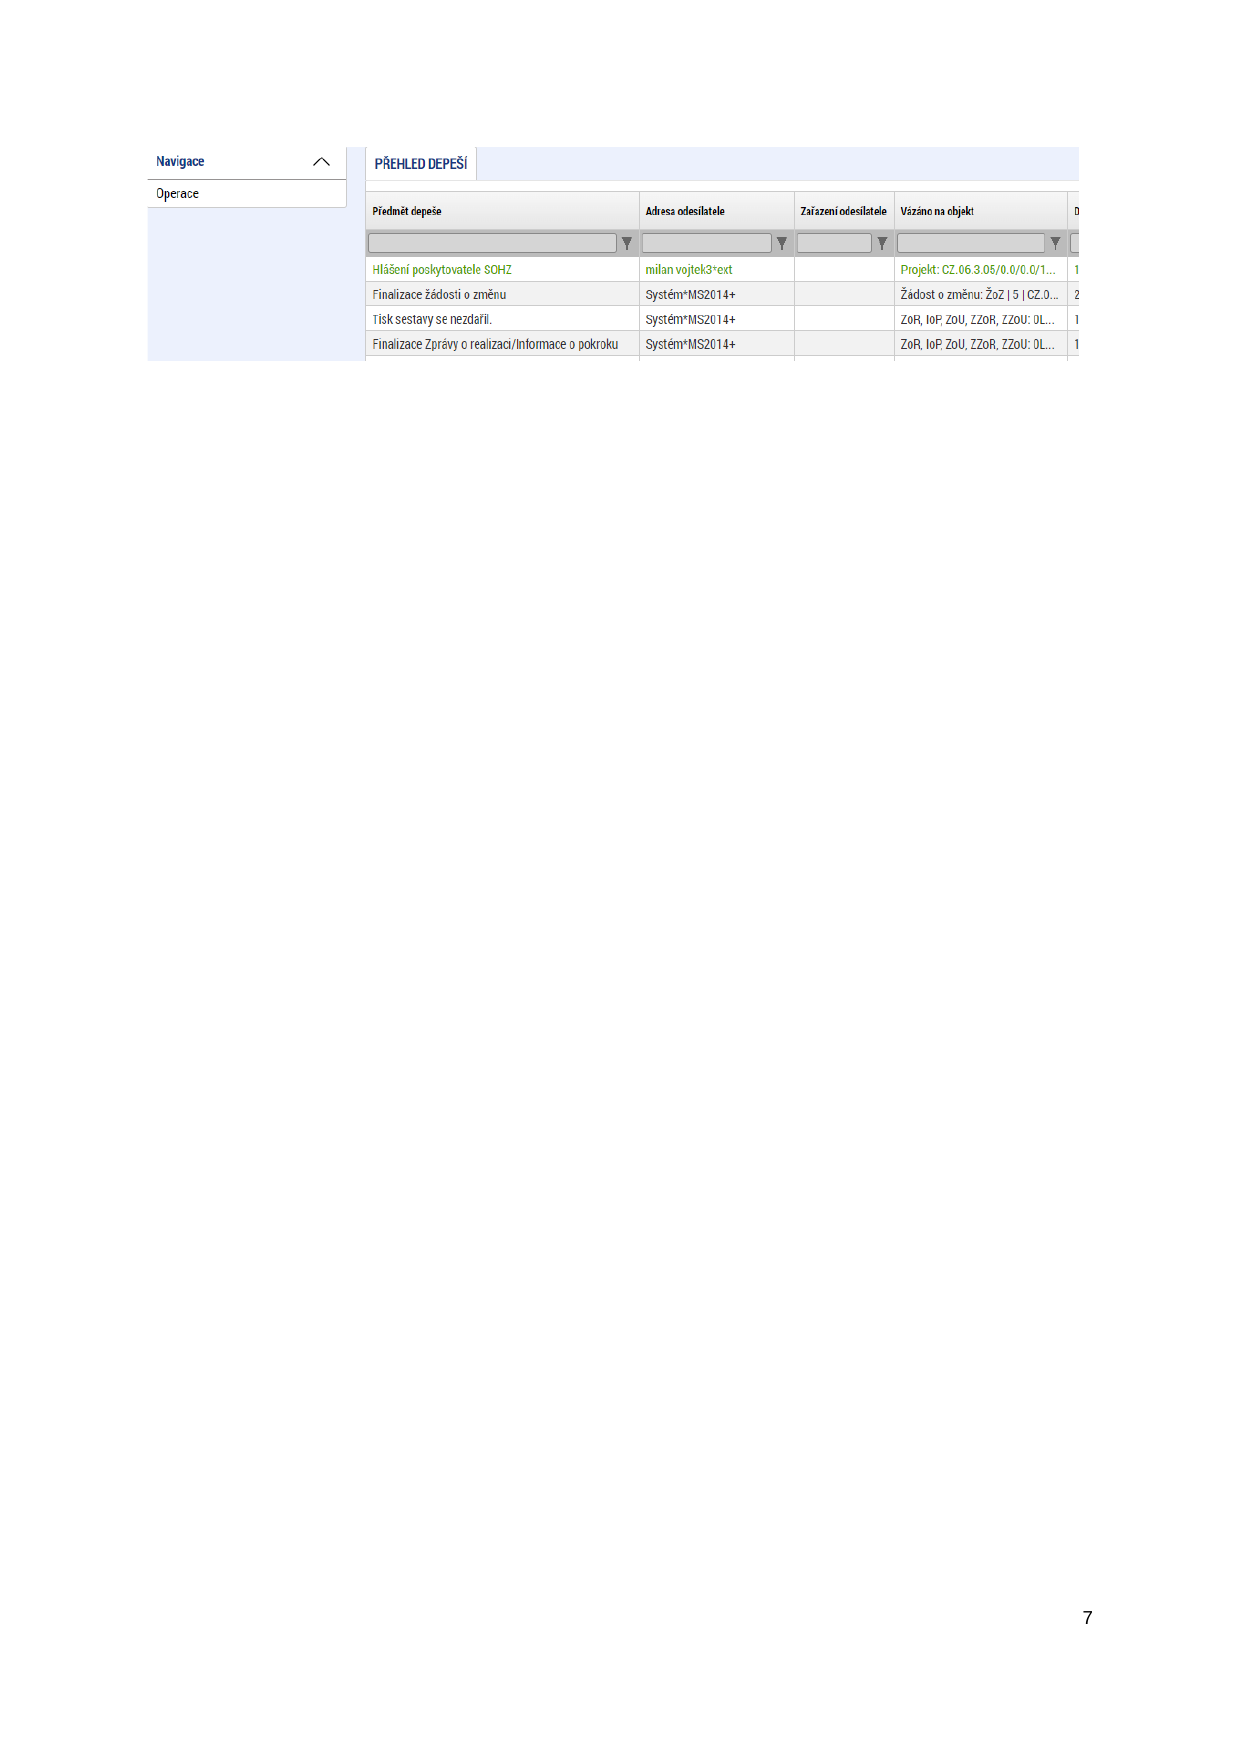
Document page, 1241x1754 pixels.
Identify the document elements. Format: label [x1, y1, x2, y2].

picture [147, 147, 1079, 361]
